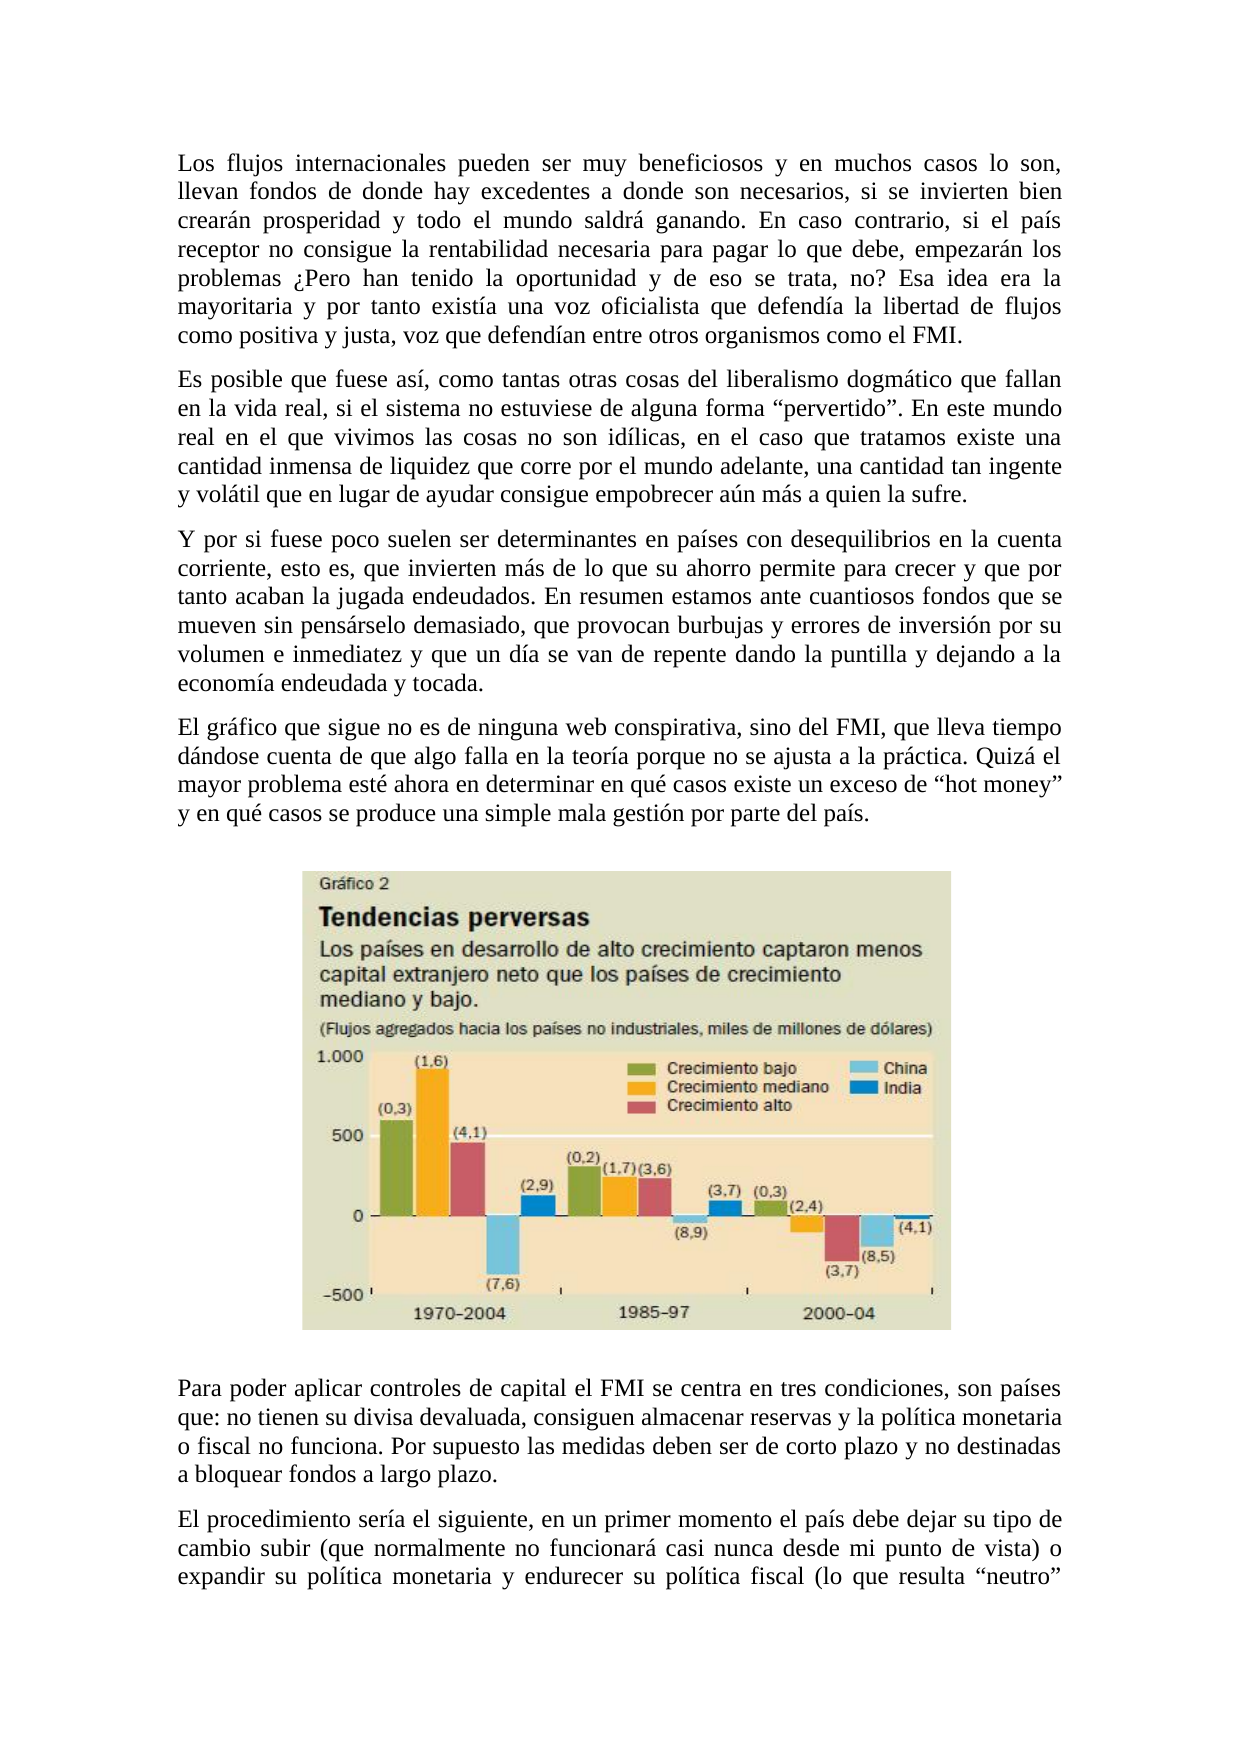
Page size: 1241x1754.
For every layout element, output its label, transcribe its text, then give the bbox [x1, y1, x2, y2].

text Y por si fuese poco suelen ser determinantes en países con desequilibrios en la cuenta corriente, esto es, que invierten más de lo que su ahorro permite para crecer y que por tanto acaban la jugada endeudados. En resumen estamos ante cuantiosos fondos que se mueven sin pensárselo demasiado, que provocan burbujas y errores de inversión por su volumen e inmediatez y que un día se van de repente dando la puntilla y dejando a la economía endeudada y tocada. [177, 524, 1063, 696]
picture [302, 871, 952, 1330]
text Los flujos internacionales pueden ser muy beneficiosos y en muchos casos lo son, llevan fondos de donde hay excedentes a donde son necesarios, si se invierten bien crearán prosperidad y todo el mundo saldrá ganando. En caso contrario, si el país receptor no consigue la rentabilidad necesaria para pagar lo que debe, empezarán los problemas ¿Pero han tenido la oportunidad y de eso se trata, no? Esa idea era la mayoritaria y por tanto existía una voz oficialista que defendía la libertad de flujos como positiva y justa, voz que defendían entre otros organismos como el FMI. [177, 148, 1063, 349]
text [177, 1504, 1063, 1590]
text El gráfico que sigue no es de ninguna web conspirativa, sino del FMI, que lleva tiempo dándose cuenta de que algo falla en la teoría porque no se ajusta a la práctica. Quizá el mayor problema esté ahora en determinar en qué casos existe un exceso de “hot money” y en qué casos se produce una simple mala gestión por parte del país. [177, 712, 1063, 827]
text Para poder aplicar controles de capital el FMI se centra en tres condiciones, son países que: no tienen su divisa devaluada, consiguen almacenar reservas y la política monetaria o fiscal no funciona. Por supuesto las medidas deben ser de corto plazo y no destinadas a bloquear fondos a largo plazo. [177, 1373, 1063, 1488]
text Es posible que fuese así, como tantas otras cosas del liberalismo dogmático que fallan en la vida real, si el sistema no estuviese de alguna forma “pervertido”. En este mundo real en el que vivimos las cosas no son idílicas, en el caso que tratamos existe una cantidad inmensa de liquidez que corre por el mundo adelante, una cantidad tan ingente y volátil que en lugar de ayudar consigue empobrecer aún más a quien la sufre. [177, 364, 1063, 508]
